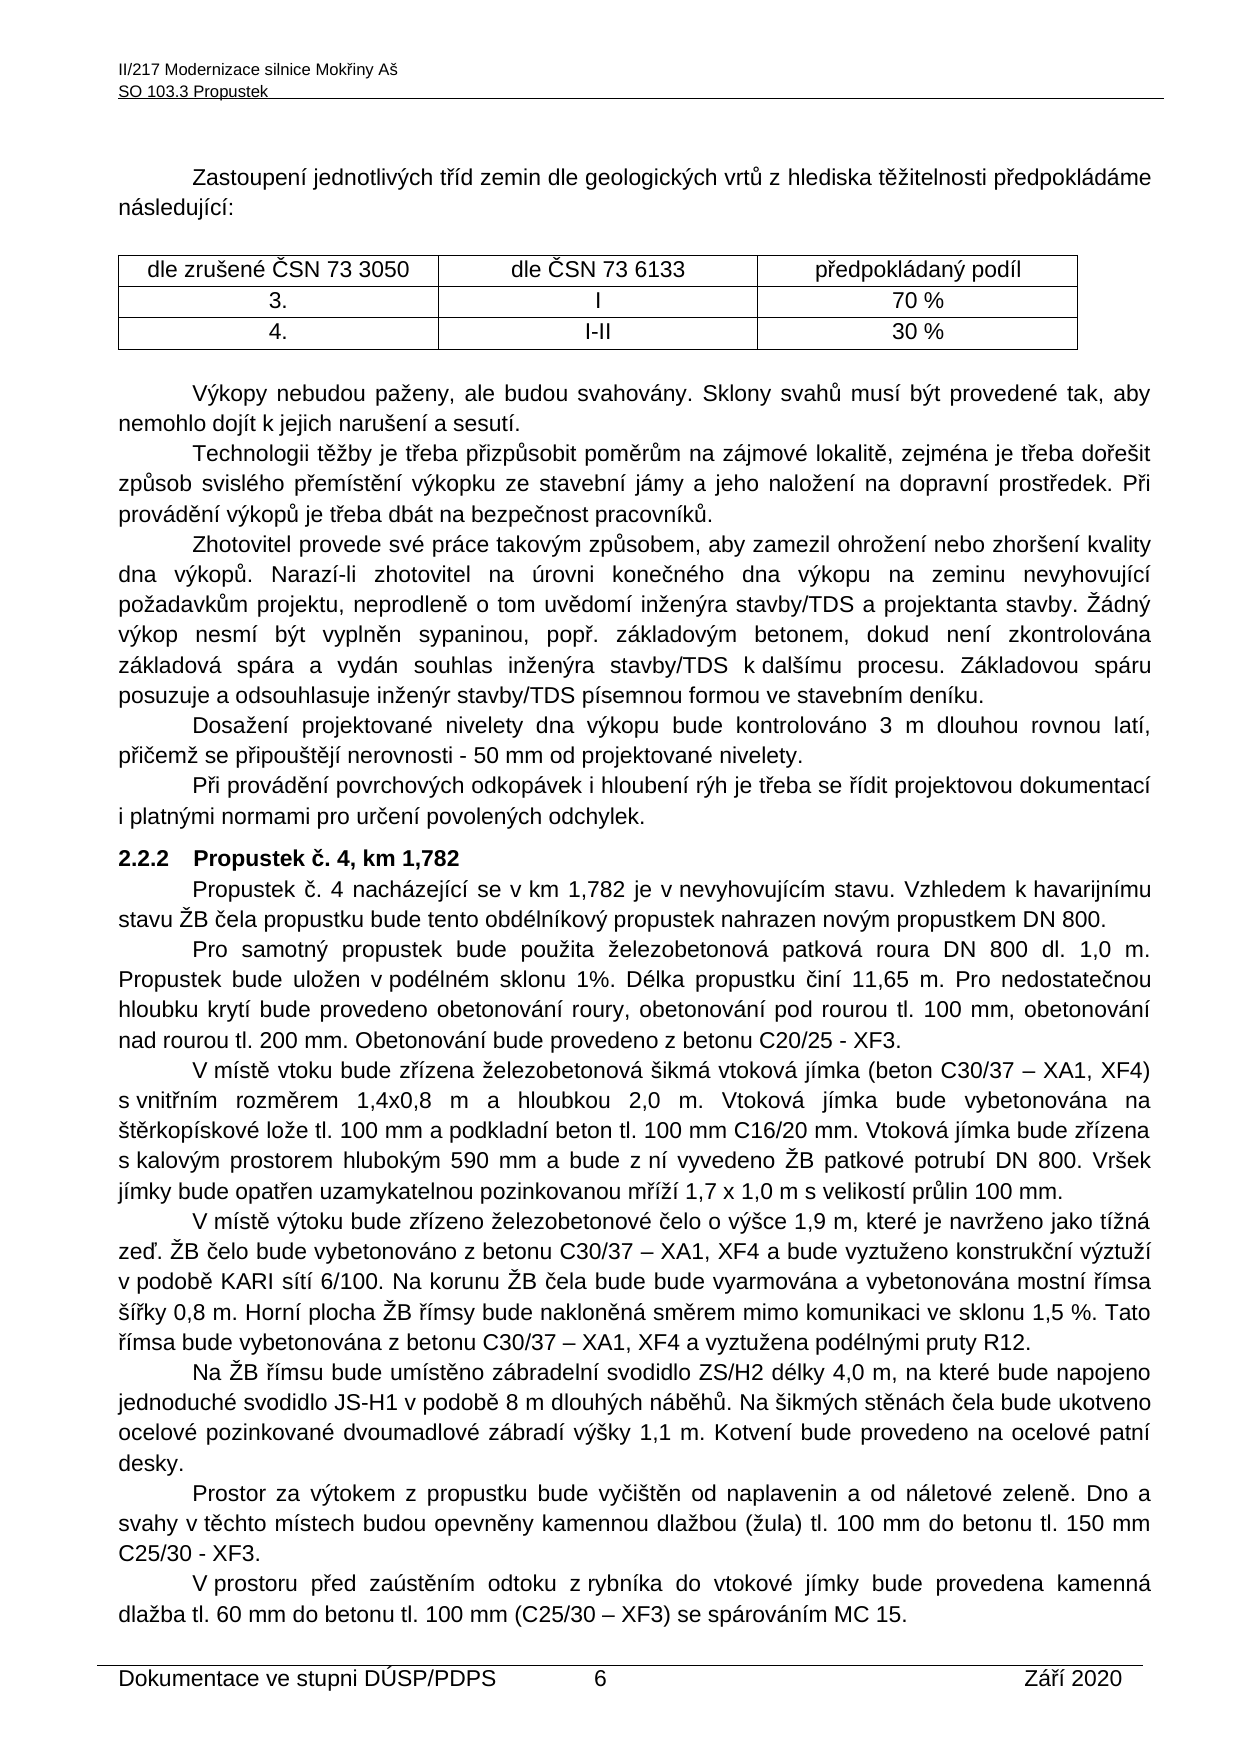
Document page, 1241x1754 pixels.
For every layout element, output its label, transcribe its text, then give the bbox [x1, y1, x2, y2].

text Zhotovitel provede své práce takovým způsobem, aby zamezil ohrožení nebo zhoršení kvality dna výkopů. Narazí-li zhotovitel na úrovni konečného dna výkopu na zeminu nevyhovující požadavkům projektu, neprodleně o tom uvědomí inženýra stavby/TDS a projektanta stavby. Žádný výkop nesmí být vyplněn sypaninou, popř. základovým betonem, dokud není zkontrolována základová spára a vydán souhlas inženýra stavby/TDS k dalšímu procesu. Základovou spáru posuzuje a odsouhlasuje inženýr stavby/TDS písemnou formou ve stavebním deníku. [118, 531, 1152, 708]
text Výkopy nebudou paženy, ale budou svahovány. Sklony svahů musí být provedené tak, aby nemohlo dojít k jejich narušení a sesutí. [118, 380, 1152, 436]
subtitle Propustek č. 4, km 1,782 [118, 845, 1152, 872]
table_header dle ČSN 73 6133 [439, 256, 757, 286]
table_cell 4. [119, 318, 438, 348]
text Na ŽB římsu bude umístěno zábradelní svodidlo ZS/H2 délky 4,0 m, na které bude napojeno jednoduché svodidlo JS-H1 v podobě 8 m dlouhých náběhů. Na šikmých stěnách čela bude ukotveno ocelové pozinkované dvoumadlové zábradí výšky 1,1 m. Kotvení bude provedeno na ocelové patní desky. [118, 1359, 1152, 1476]
table_cell 70 % [758, 287, 1077, 317]
text Propustek č. 4 nacházející se v km 1,782 je v nevyhovujícím stavu. Vzhledem k havarijnímu stavu ŽB čela propustku bude tento obdélníkový propustek nahrazen novým propustkem DN 800. [118, 876, 1152, 932]
text V prostoru před zaústěním odtoku z rybníka do vtokové jímky bude provedena kamenná dlažba tl. 60 mm do betonu tl. 100 mm (C25/30 – XF3) se spárováním MC 15. [118, 1570, 1152, 1627]
text Prostor za výtokem z propustku bude vyčištěn od naplavenin a od náletové zeleně. Dno a svahy v těchto místech budou opevněny kamennou dlažbou (žula) tl. 100 mm do betonu tl. 150 mm C25/30 - XF3. [118, 1480, 1152, 1566]
text V místě výtoku bude zřízeno železobetonové čelo o výšce 1,9 m, které je navrženo jako tížná zeď. ŽB čelo bude vybetonováno z betonu C30/37 – XA1, XF4 a bude vyztuženo konstrukční výztuží v podobě KARI sítí 6/100. Na korunu ŽB čela bude bude vyarmována a vybetonována mostní římsa šířky 0,8 m. Horní plocha ŽB římsy bude nakloněná směrem mimo komunikaci ve sklonu 1,5 %. Tato římsa bude vybetonována z betonu C30/37 – XA1, XF4 a vyztužena podélnými pruty R12. [118, 1208, 1152, 1355]
text Zastoupení jednotlivých tříd zemin dle geologických vrtů z hlediska těžitelnosti předpokládáme následující: [118, 164, 1152, 221]
text Pro samotný propustek bude použita železobetonová patková roura DN 800 dl. 1,0 m. Propustek bude uložen v podélném sklonu 1%. Délka propustku činí 11,65 m. Pro nedostatečnou hloubku krytí bude provedeno obetonování roury, obetonování pod rourou tl. 100 mm, obetonování nad rourou tl. 200 mm. Obetonování bude provedeno z betonu C20/25 - XF3. [118, 936, 1152, 1053]
table_cell I [439, 287, 757, 317]
table_header předpokládaný podíl [758, 256, 1077, 286]
table_cell 3. [119, 287, 438, 317]
table_header dle zrušené ČSN 73 3050 [119, 256, 438, 286]
table_cell I-II [439, 318, 757, 348]
text Technologii těžby je třeba přizpůsobit poměrům na zájmové lokalitě, zejména je třeba dořešit způsob svislého přemístění výkopku ze stavební jámy a jeho naložení na dopravní prostředek. Při provádění výkopů je třeba dbát na bezpečnost pracovníků. [118, 440, 1152, 527]
table_cell 30 % [758, 318, 1077, 348]
text Dosažení projektované nivelety dna výkopu bude kontrolováno 3 m dlouhou rovnou latí, přičemž se připouštějí nerovnosti - 50 mm od projektované nivelety. [118, 712, 1152, 768]
text V místě vtoku bude zřízena železobetonová šikmá vtoková jímka (beton C30/37 – XA1, XF4) s vnitřním rozměrem 1,4x0,8 m a hloubkou 2,0 m. Vtoková jímka bude vybetonována na štěrkopískové lože tl. 100 mm a podkladní beton tl. 100 mm C16/20 mm. Vtoková jímka bude zřízena s kalovým prostorem hlubokým 590 mm a bude z ní vyvedeno ŽB patkové potrubí DN 800. Vršek jímky bude opatřen uzamykatelnou pozinkovanou mříží 1,7 x 1,0 m s velikostí průlin 100 mm. [118, 1057, 1152, 1204]
text Při provádění povrchových odkopávek i hloubení rýh je třeba se řídit projektovou dokumentací i platnými normami pro určení povolených odchylek. [118, 772, 1152, 829]
